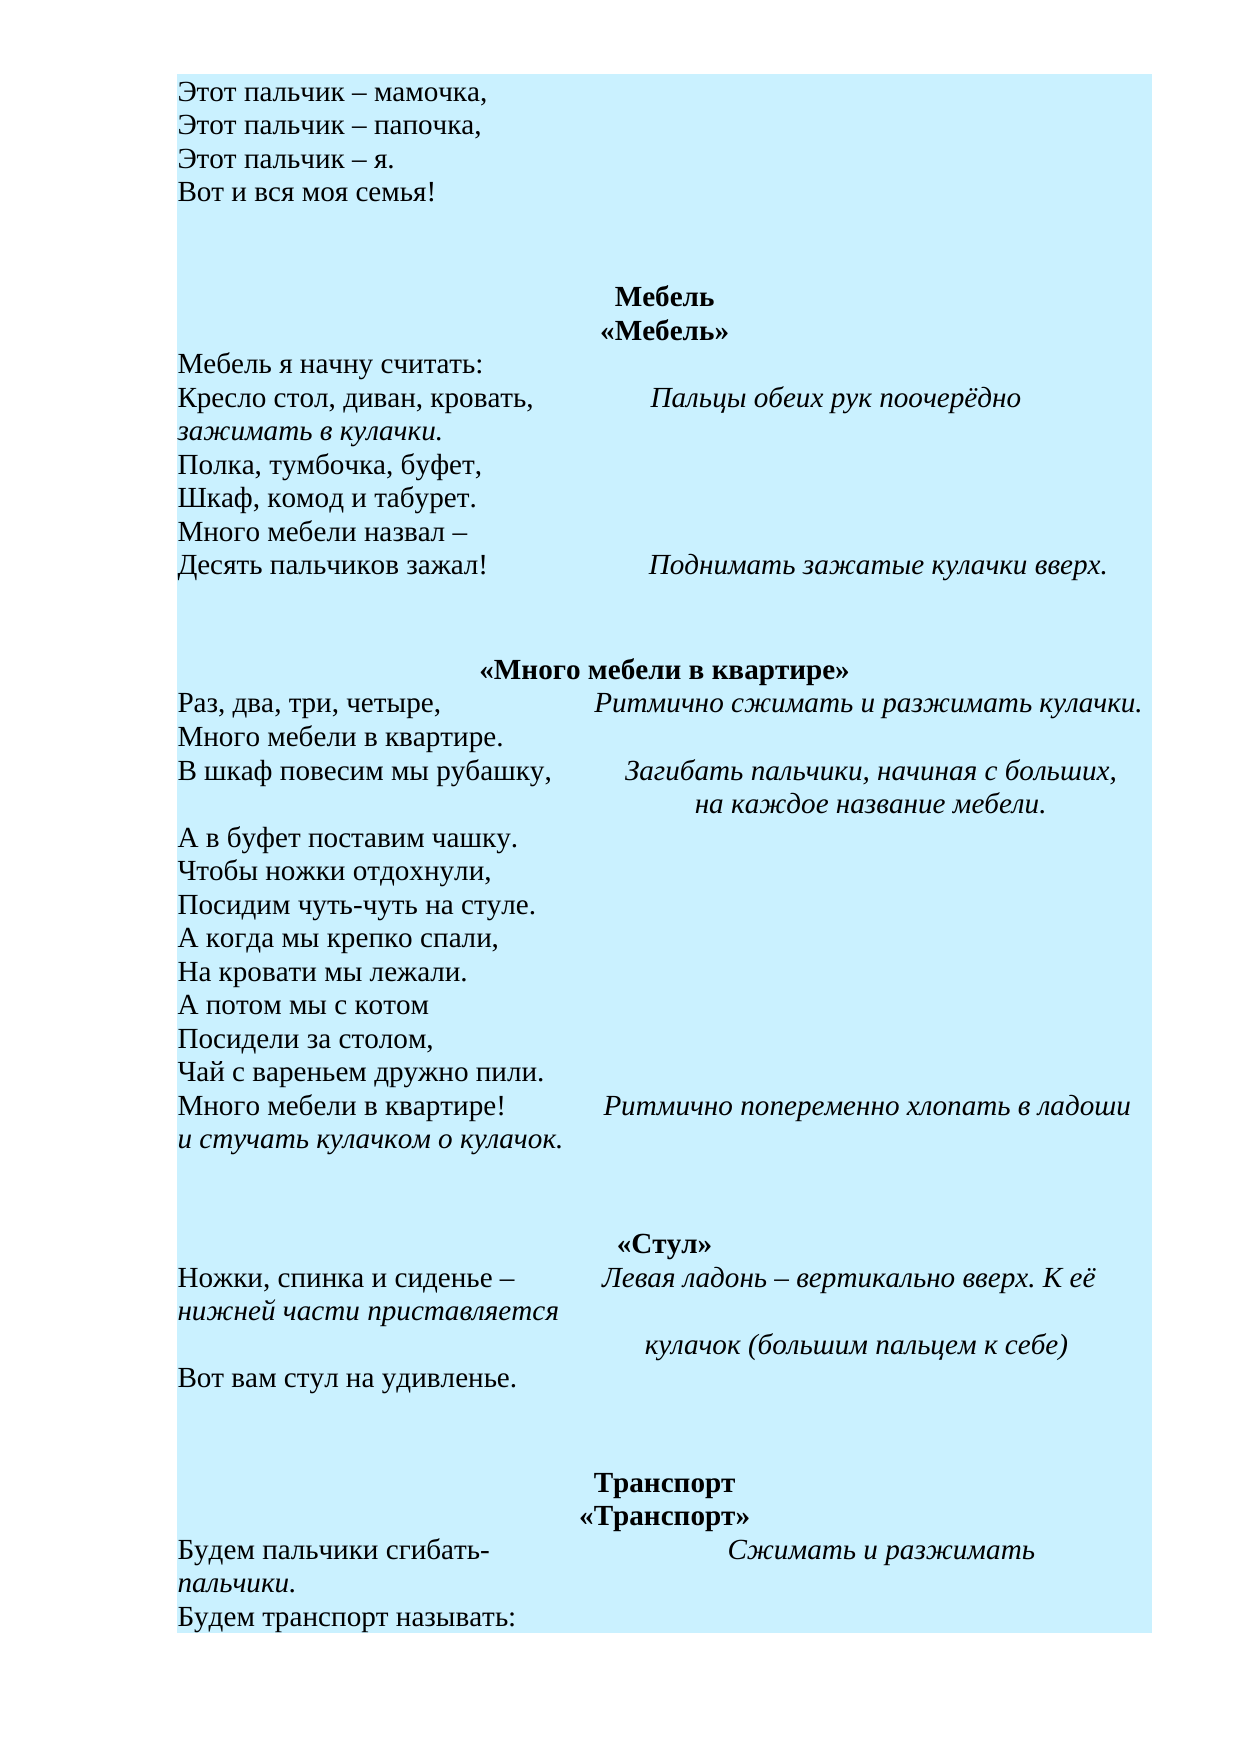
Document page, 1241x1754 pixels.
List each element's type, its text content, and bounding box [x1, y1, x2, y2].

text Много мебели назвал – [177, 514, 1152, 547]
text Этот пальчик – папочка, [177, 107, 1152, 141]
text А когда мы крепко спали, [177, 920, 1152, 954]
text Ножки, спинка и сиденье – Левая ладонь – вертикально вверх. К её нижней части приставляется [177, 1260, 1152, 1327]
text Вот вам стул на удивленье. [177, 1360, 1152, 1394]
text На кровати мы лежали. [177, 954, 1152, 987]
text Вот и вся моя семья! [177, 174, 1152, 208]
text В шкаф повесим мы рубашку, Загибать пальчики, начиная с больших, [177, 753, 1152, 786]
text Мебель [177, 279, 1152, 313]
text «Мебель» [177, 313, 1152, 346]
text А в буфет поставим чашку. [177, 820, 1152, 853]
text Чтобы ножки отдохнули, [177, 853, 1152, 887]
text Шкаф, комод и табурет. [177, 480, 1152, 514]
text Будем транспорт называть: [177, 1599, 1152, 1633]
text Этот пальчик – я. [177, 141, 1152, 174]
text Кресло стол, диван, кровать, Пальцы обеих рук поочерёдно зажимать в кулачки. [177, 380, 1152, 447]
text Раз, два, три, четыре, Ритмично сжимать и разжимать кулачки. [177, 686, 1152, 719]
text на каждое название мебели. [177, 786, 1152, 820]
text Транспорт [177, 1465, 1152, 1498]
text «Транспорт» [177, 1498, 1152, 1532]
text Много мебели в квартире. [177, 719, 1152, 753]
text А потом мы с котом [177, 987, 1152, 1021]
text Десять пальчиков зажал! Поднимать зажатые кулачки вверх. [177, 547, 1152, 581]
text Чай с вареньем дружно пили. [177, 1054, 1152, 1088]
text Мебель я начну считать: [177, 346, 1152, 380]
text Этот пальчик – мамочка, [177, 74, 1152, 107]
text «Много мебели в квартире» [177, 652, 1152, 686]
text Много мебели в квартире! Ритмично попеременно хлопать в ладоши и стучать кулачком о кулачок. [177, 1088, 1152, 1155]
text кулачок (большим пальцем к себе) [177, 1327, 1152, 1360]
text Посидим чуть-чуть на стуле. [177, 887, 1152, 920]
text Будем пальчики сгибать- Сжимать и разжимать пальчики. [177, 1532, 1152, 1599]
text «Стул» [177, 1226, 1152, 1260]
text Посидели за столом, [177, 1021, 1152, 1054]
text Полка, тумбочка, буфет, [177, 447, 1152, 480]
